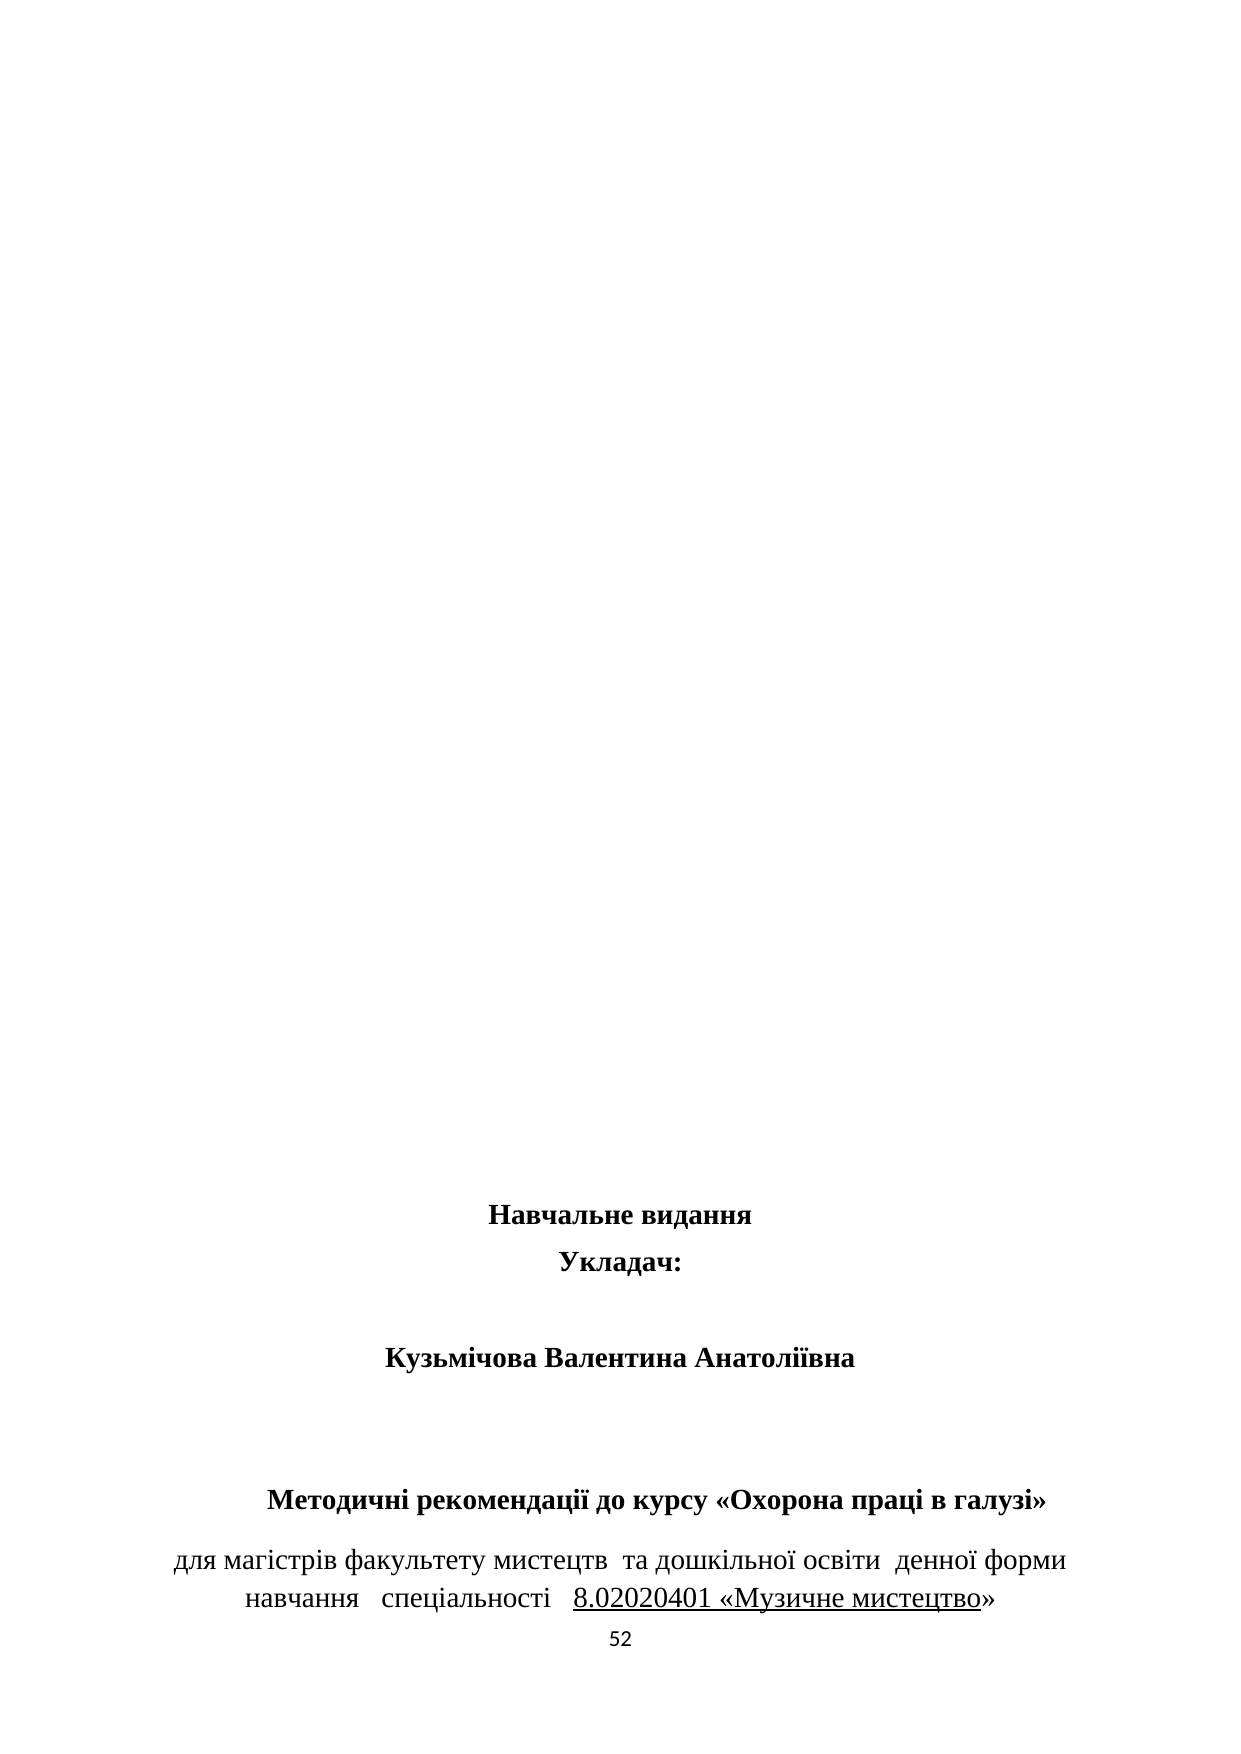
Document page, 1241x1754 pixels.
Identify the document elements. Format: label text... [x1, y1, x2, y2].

text Укладач: [118, 1231, 1122, 1277]
text Кузьмічова Валентина Анатоліївна [118, 1340, 1122, 1374]
text Навчальне видання [118, 1184, 1122, 1231]
text для магістрів факультету мистецтв та дошкільної освіти денної форми навчання спеціальності 8.02020401 «Музичне мистецтво» [118, 1542, 1122, 1614]
text Методичні рекомендації до курсу «Охорона праці в галузі» [118, 1482, 1122, 1516]
